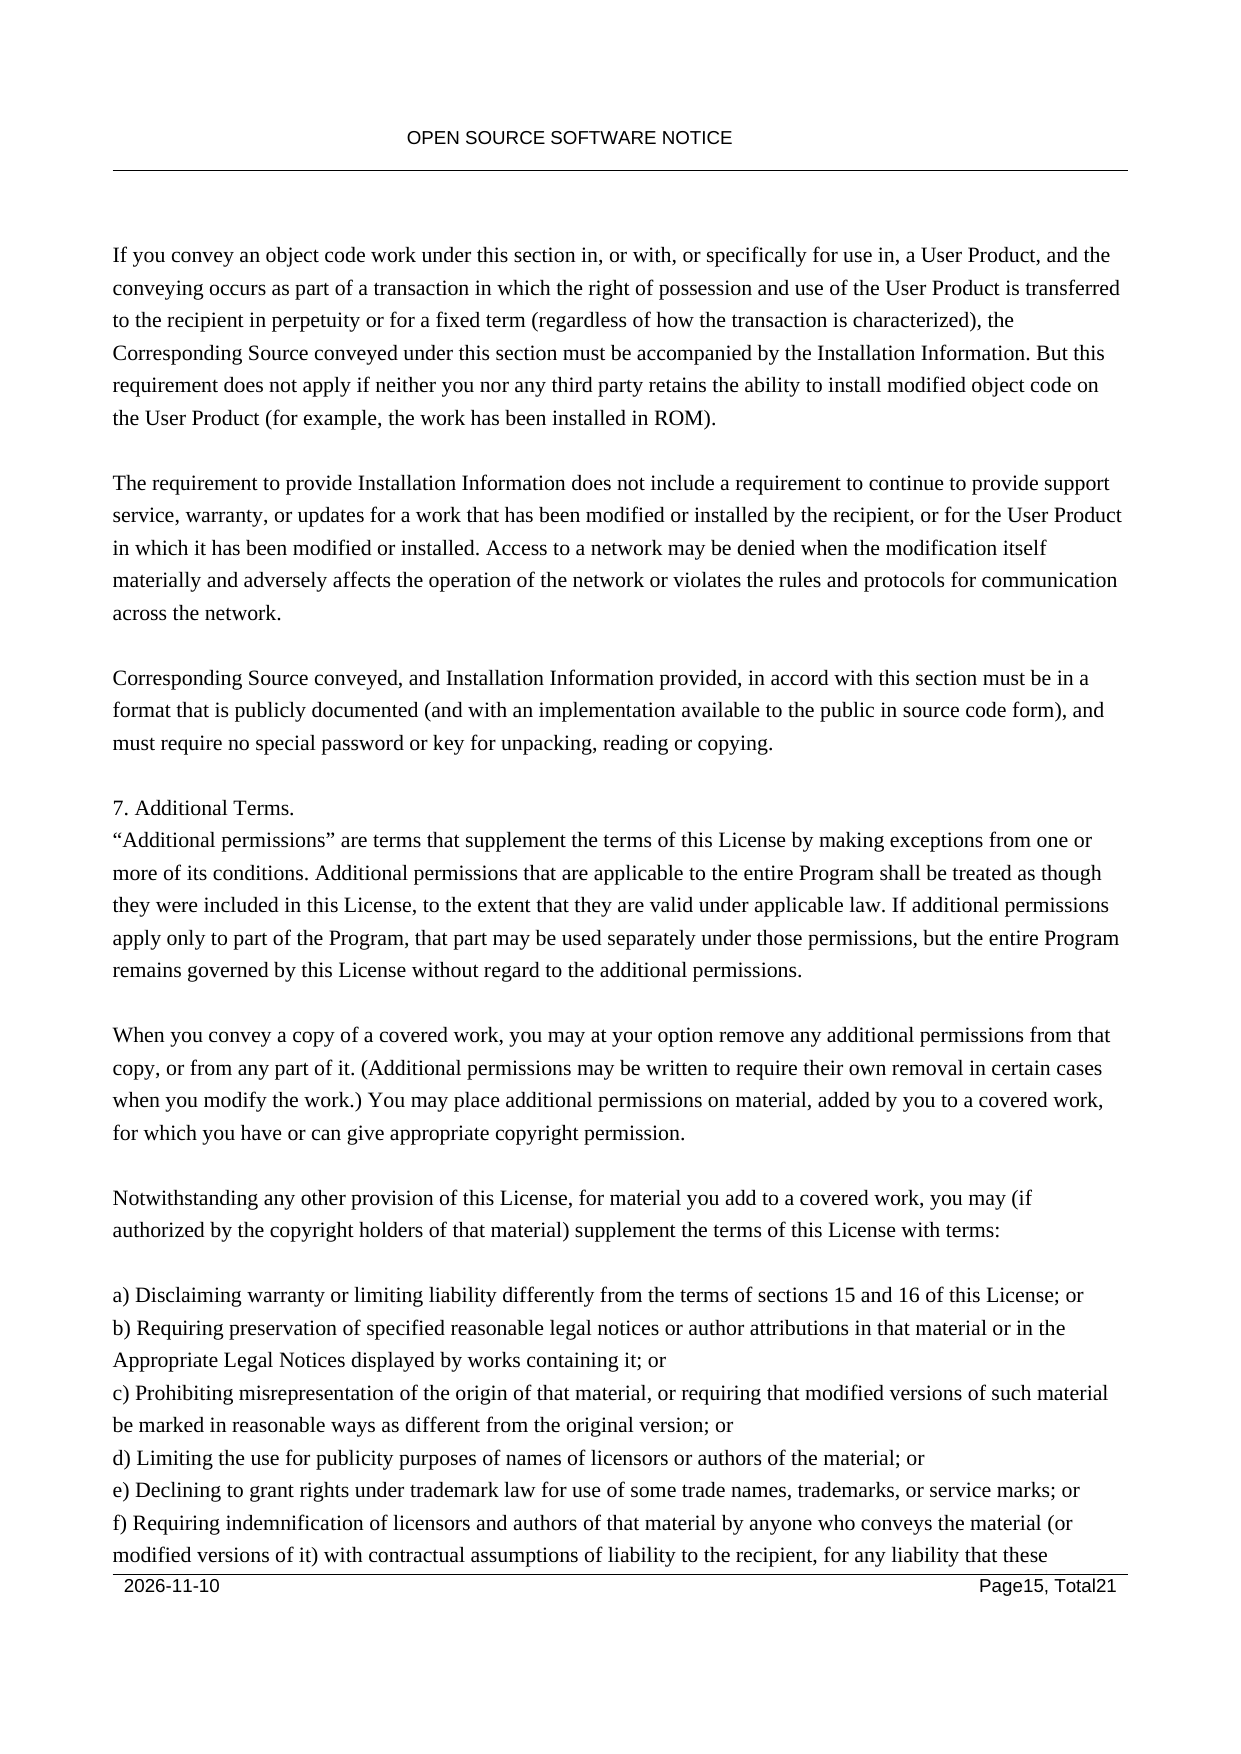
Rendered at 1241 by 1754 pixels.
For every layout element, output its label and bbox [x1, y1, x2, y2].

text [112, 206, 1128, 1571]
